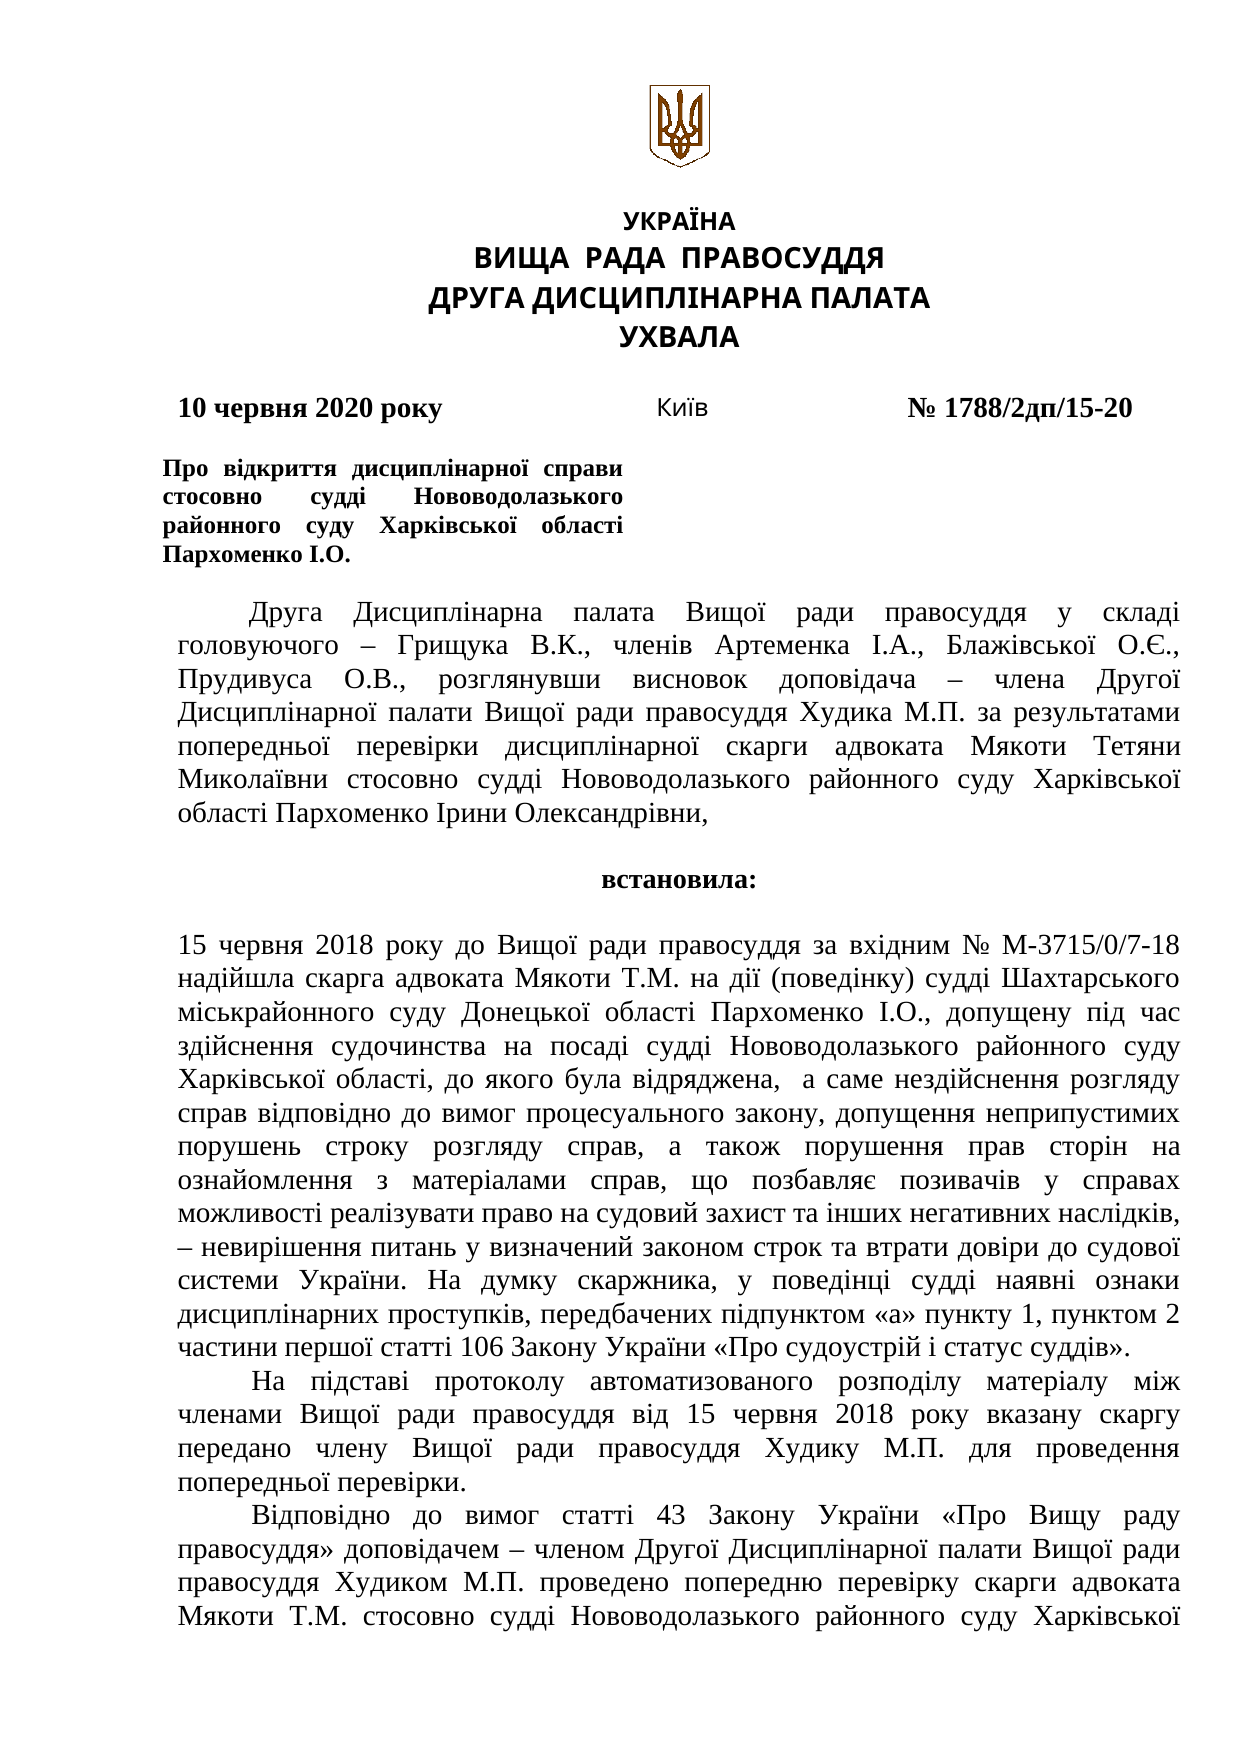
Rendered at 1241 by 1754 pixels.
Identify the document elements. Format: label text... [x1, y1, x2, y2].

text Друга Дисциплінарна палата Вищої ради правосуддя у складі головуючого – Грищука В.К., членів Артеменка І.А., Блажівської О.Є., Прудивуса О.В., розглянувши висновок доповідача – члена Другої Дисциплінарної палати Вищої ради правосуддя Худика М.П. за результатами попередньої перевірки дисциплінарної скарги адвоката Мякоти Тетяни Миколаївни стосовно судді Нововодолазького районного суду Харківської області Пархоменко Ірини Олександрівни, [177, 594, 1181, 829]
text УХВАЛА [177, 317, 1181, 356]
table_header Київ [546, 390, 831, 424]
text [177, 1497, 1181, 1631]
table_header № 1788/2дп/15-20 [831, 390, 1163, 424]
text ДРУГА ДИСЦИПЛІНАРНА ПАЛАТА [177, 277, 1181, 317]
text 15 червня 2018 року до Вищої ради правосуддя за вхідним № М-3715/0/7-18 надійшла скарга адвоката Мякоти Т.М. на дії (поведінку) судді Шахтарського міськрайонного суду Донецької області Пархоменко І.О., допущену під час здійснення судочинства на посаді судді Нововодолазького районного суду Харківської області, до якого була відряджена, а саме нездійснення розгляду справ відповідно до вимог процесуального закону, допущення неприпустимих порушень строку розгляду справ, а також порушення прав сторін на ознайомлення з матеріалами справ, що позбавляє позивачів у справах можливості реалізувати право на судовий захист та інших негативних наслідків, – невирішення питань у визначений законом строк та втрати довіри до судової системи України. На думку скаржника, у поведінці судді наявні ознаки дисциплінарних проступків, передбачених підпунктом «а» пункту 1, пунктом 2 частини першої статті 106 Закону України «Про судоустрій і статус суддів». [177, 927, 1181, 1363]
text На підставі протоколу автоматизованого розподілу матеріалу між членами Вищої ради правосуддя від 15 червня 2018 року вказану скаргу передано члену Вищої ради правосуддя Худику М.П. для проведення попередньої перевірки. [177, 1363, 1181, 1497]
table_header 10 червня 2020 року [166, 390, 546, 424]
table_header Про відкриття дисциплінарної справи стосовно судді Нововодолазького районного суду Харківської області Пархоменко І.О. [151, 453, 667, 594]
text ВИЩА РАДА ПРАВОСУДДЯ [177, 237, 1181, 277]
text УКРАЇНА [177, 203, 1181, 237]
text встановила: [177, 862, 1181, 895]
picture [643, 79, 715, 172]
